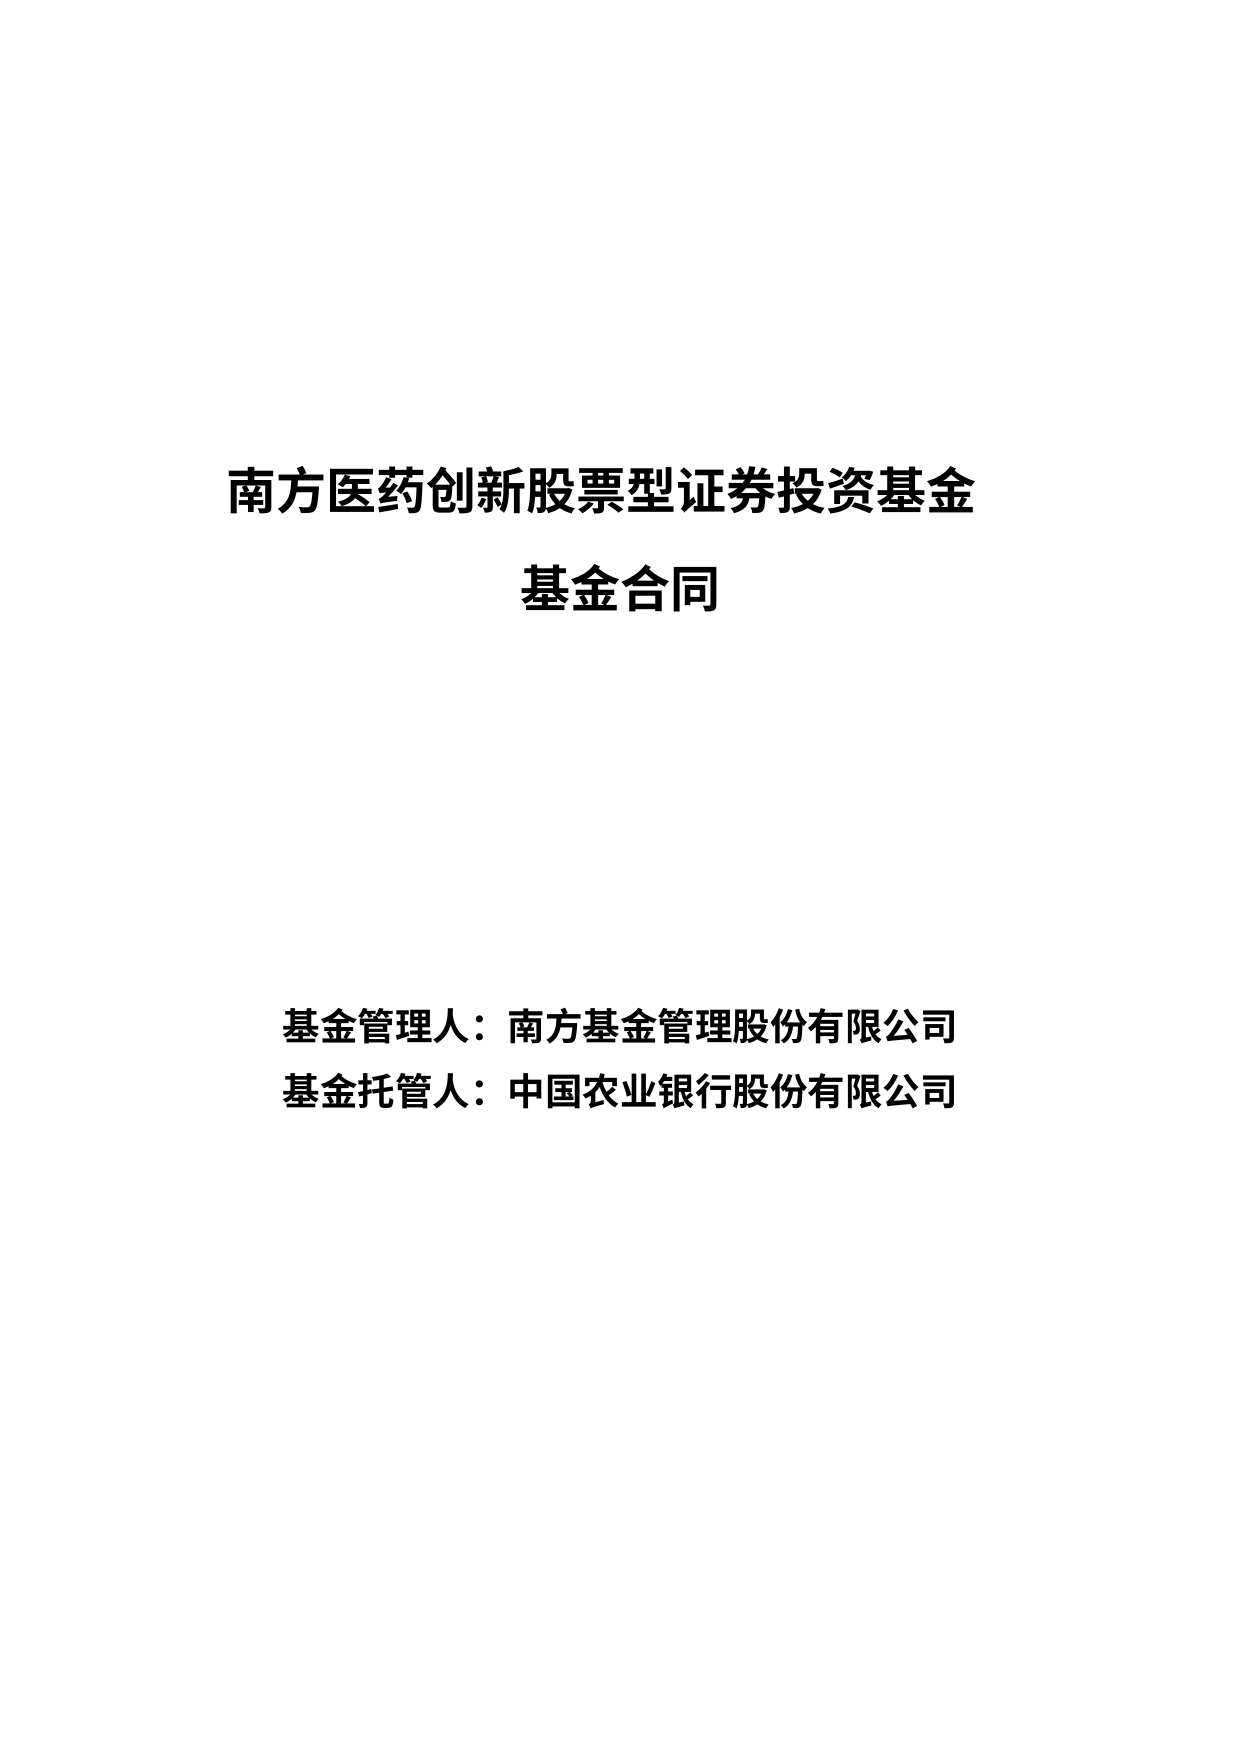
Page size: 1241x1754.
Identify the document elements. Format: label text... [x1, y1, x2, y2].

text 南方医药创新股票型证券投资基金 基金合同 [187, 439, 1053, 634]
text 基金托管人：中国农业银行股份有限公司 [187, 1057, 1053, 1122]
text 基金管理人：南方基金管理股份有限公司 [187, 992, 1053, 1057]
